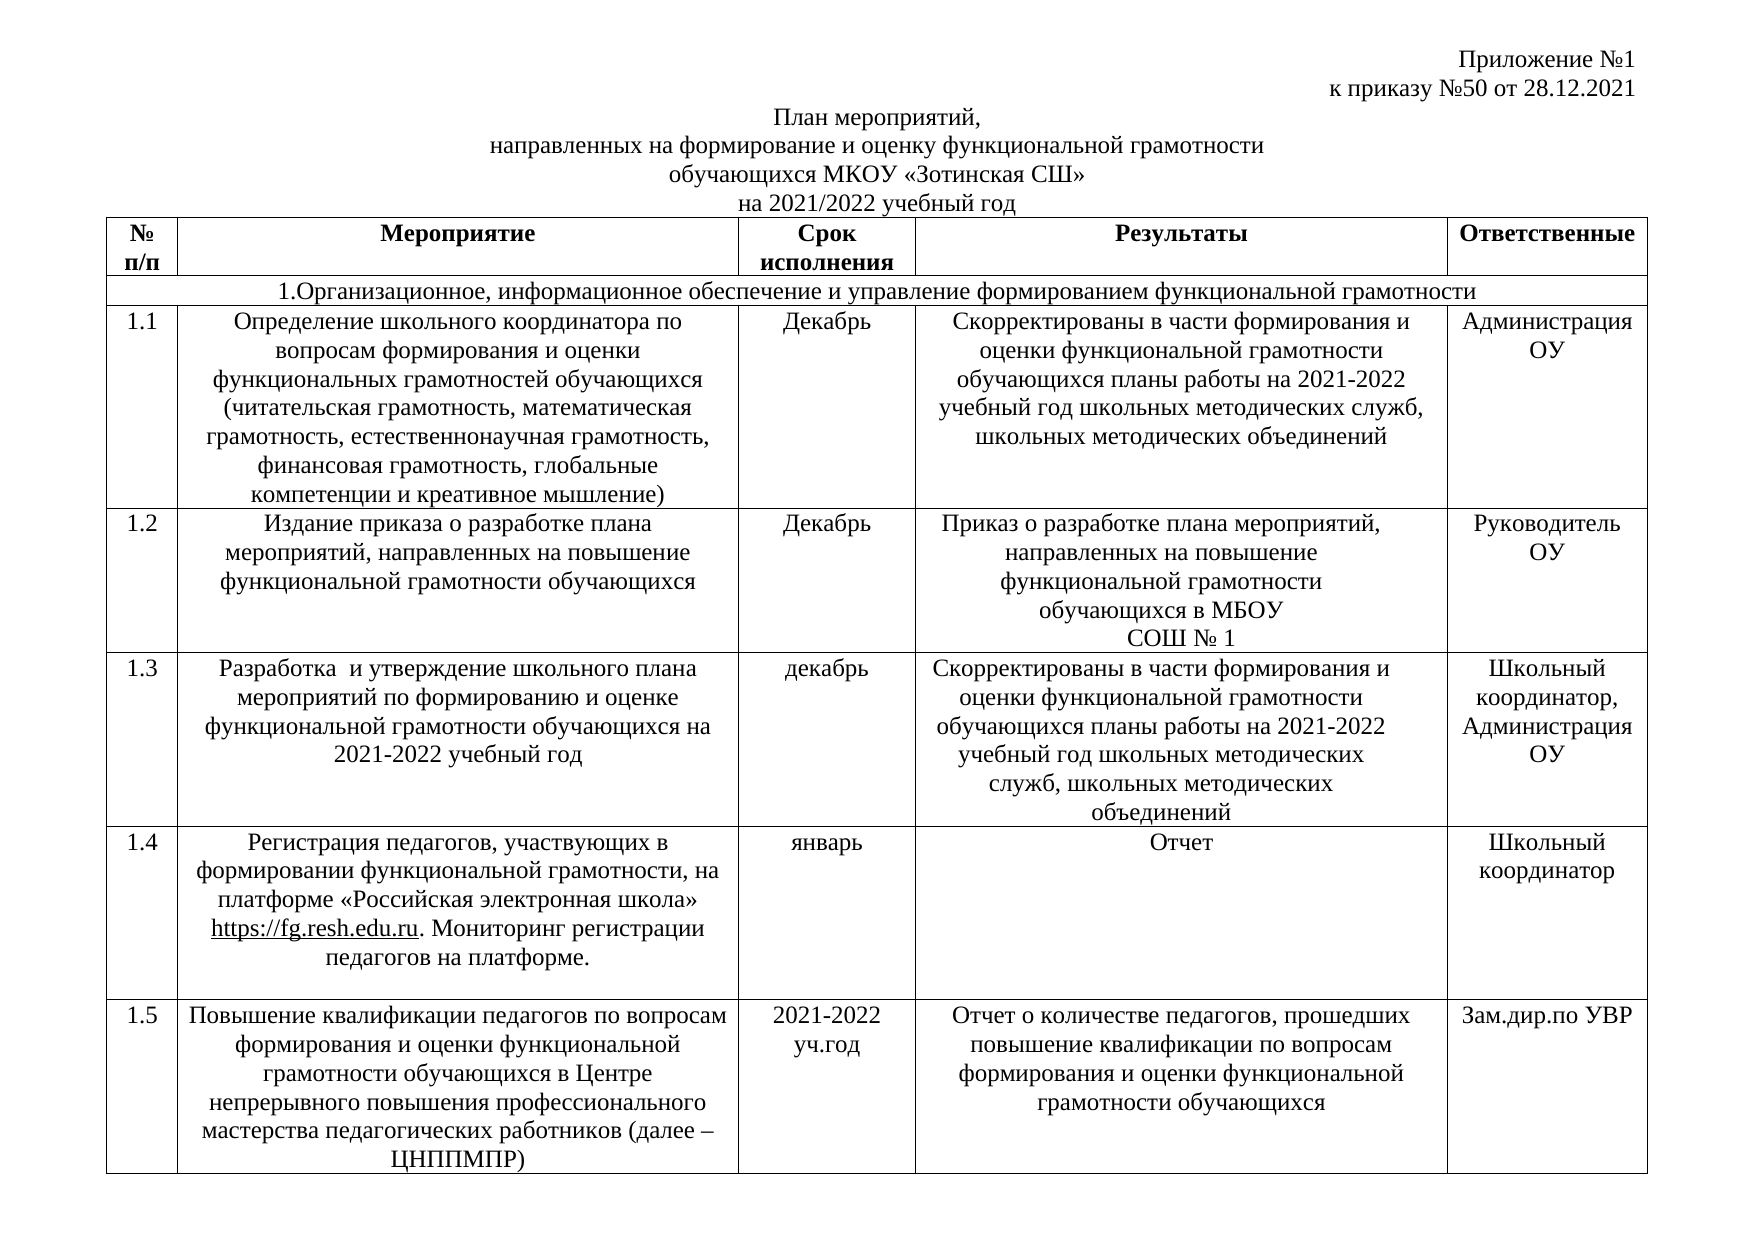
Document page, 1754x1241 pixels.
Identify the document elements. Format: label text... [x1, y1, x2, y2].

text обучающихся МКОУ «Зотинская СШ» [118, 159, 1636, 188]
table_cell Разработка и утверждение школьного плана мероприятий по формированию и оценке функциональной грамотности обучающихся на 2021-2022 учебный год [178, 653, 738, 826]
table_cell Школьный координатор, Администрация ОУ [1448, 653, 1647, 826]
table_cell Приказ о разработке плана мероприятий, направленных на повышение функциональной грамотности обучающихся в МБОУ СОШ № 1 [916, 509, 1447, 652]
table_cell январь [739, 827, 915, 999]
table_cell 2021-2022 уч.год [739, 1000, 915, 1173]
table_header № п/п [107, 218, 177, 275]
text к приказу №50 от 28.12.2021 [118, 73, 1636, 102]
table_cell Руководитель ОУ [1448, 509, 1647, 652]
text Приложение №1 [118, 44, 1636, 73]
table_header Срок исполнения [739, 218, 915, 275]
table_cell Отчет о количестве педагогов, прошедших повышение квалификации по вопросам формирования и оценки функциональной грамотности обучающихся [916, 1000, 1447, 1173]
table_cell Школьный координатор [1448, 827, 1647, 999]
table_cell Зам.дир.по УВР [1448, 1000, 1647, 1173]
table_cell Регистрация педагогов, участвующих в формировании функциональной грамотности, на платформе «Российская электронная школа» https://fg.resh.edu.ru. Мониторинг регистрации педагогов на платформе. [178, 827, 738, 999]
table_cell 1.1 [107, 306, 177, 507]
table_cell Издание приказа о разработке плана мероприятий, направленных на повышение функциональной грамотности обучающихся [178, 509, 738, 652]
table_cell Администрация ОУ [1448, 306, 1647, 507]
table_cell декабрь [739, 653, 915, 826]
table_cell Декабрь [739, 509, 915, 652]
table_cell 1.Организационное, информационное обеспечение и управление формированием функциональной грамотности [107, 276, 1647, 305]
table_cell Определение школьного координатора по вопросам формирования и оценки функциональных грамотностей обучающихся (читательская грамотность, математическая грамотность, естественнонаучная грамотность, финансовая грамотность, глобальные компетенции и креативное мышление) [178, 306, 738, 507]
table_cell Скорректированы в части формирования и оценки функциональной грамотности обучающихся планы работы на 2021-2022 учебный год школьных методических служб, школьных методических объединений [916, 306, 1447, 507]
table_cell Отчет [916, 827, 1447, 999]
table_header Результаты [916, 218, 1447, 275]
text на 2021/2022 учебный год [118, 188, 1636, 217]
table_cell Декабрь [739, 306, 915, 507]
table_cell 1.4 [107, 827, 177, 999]
text направленных на формирование и оценку функциональной грамотности [118, 131, 1636, 159]
table_cell 1.3 [107, 653, 177, 826]
table_cell 1.5 [107, 1000, 177, 1173]
table_header Ответственные [1448, 218, 1647, 275]
table_cell Повышение квалификации педагогов по вопросам формирования и оценки функциональной грамотности обучающихся в Центре непрерывного повышения профессионального мастерства педагогических работников (далее – ЦНППМПР) [178, 1000, 738, 1173]
text План мероприятий, [118, 102, 1636, 131]
table_header Мероприятие [178, 218, 738, 275]
table_cell Скорректированы в части формирования и оценки функциональной грамотности обучающихся планы работы на 2021-2022 учебный год школьных методических служб, школьных методических объединений [916, 653, 1447, 826]
table_cell 1.2 [107, 509, 177, 652]
